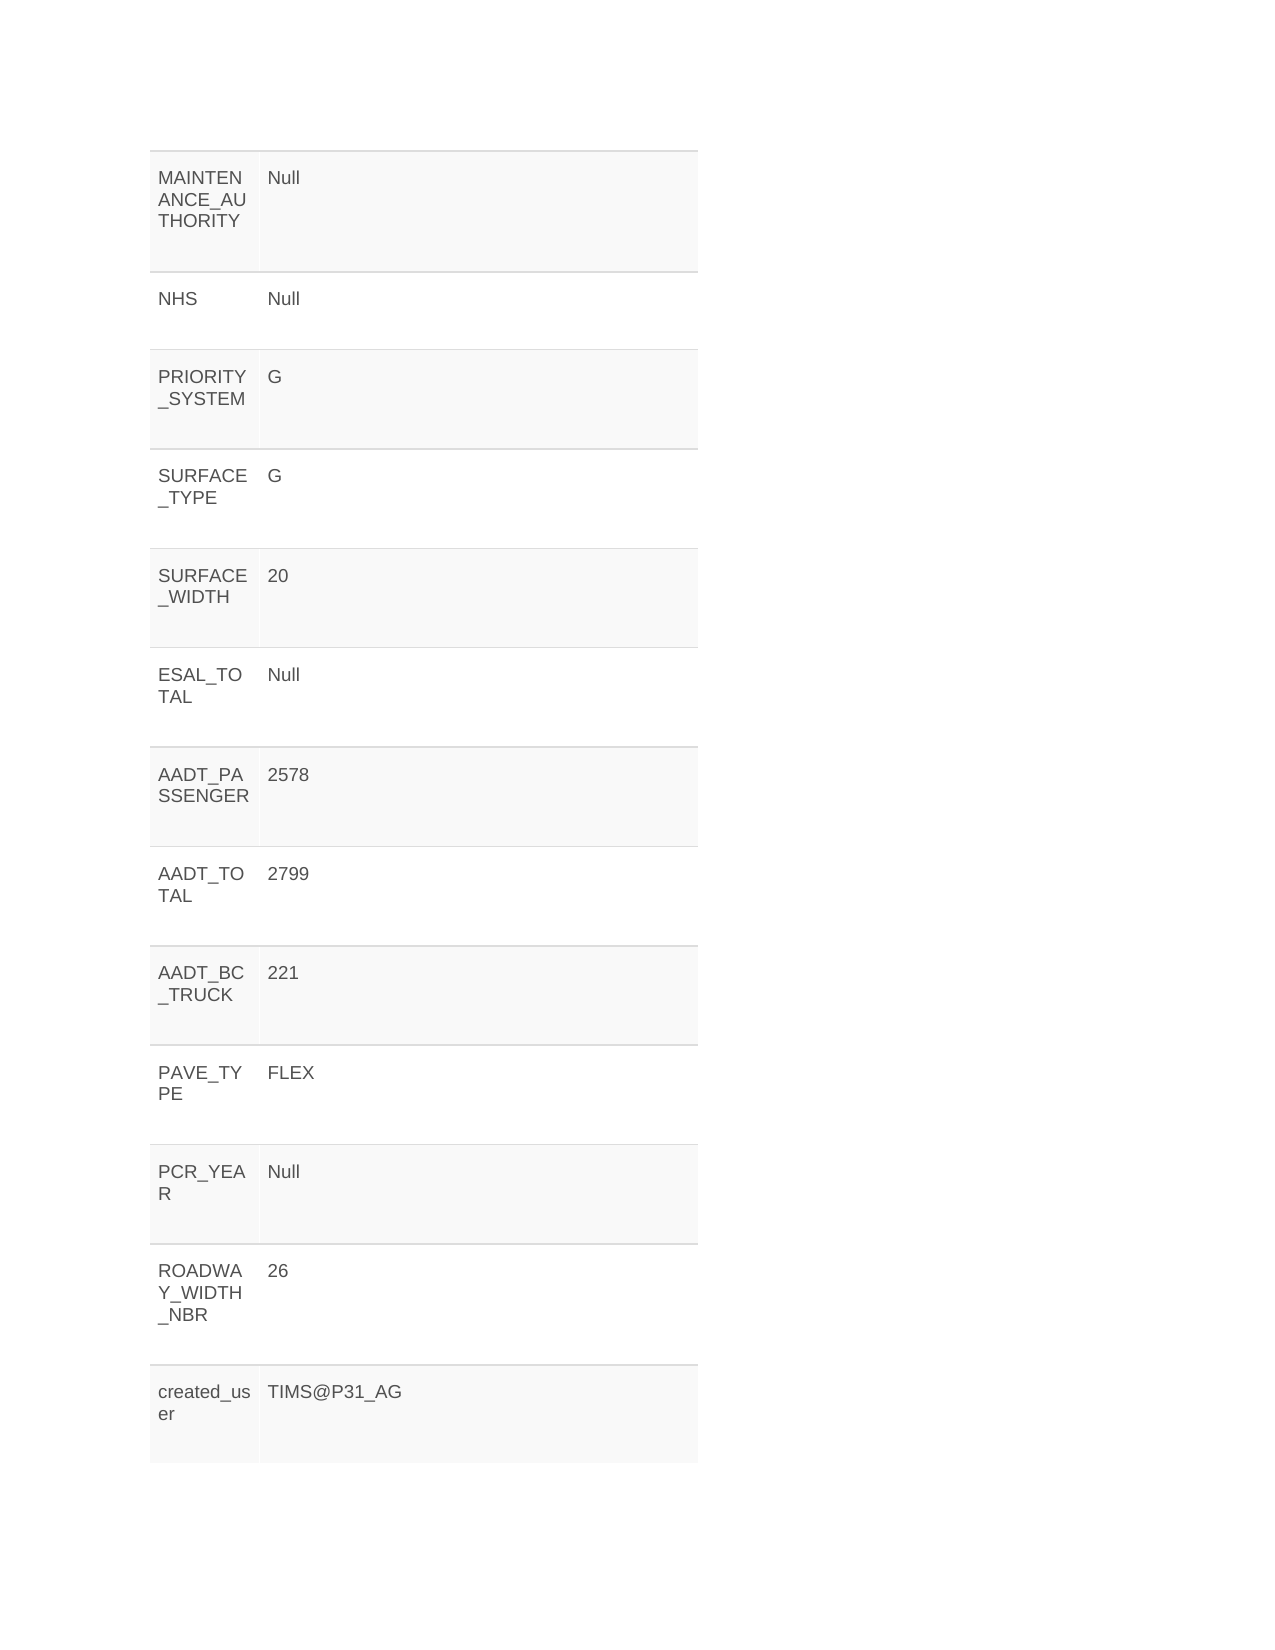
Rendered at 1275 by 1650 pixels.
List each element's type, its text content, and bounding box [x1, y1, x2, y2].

table_cell PCR_YEAR [150, 1145, 259, 1243]
table_cell 2799 [260, 847, 698, 945]
table_cell G [260, 350, 698, 448]
table_cell Null [260, 273, 698, 349]
table_cell MAINTENANCE_AUTHORITY [150, 152, 259, 271]
table_cell Null [260, 648, 698, 746]
table_cell AADT_PASSENGER [150, 748, 259, 846]
table_cell AADT_BC_TRUCK [150, 947, 259, 1044]
table_cell SURFACE_WIDTH [150, 549, 259, 647]
table_cell 2578 [260, 748, 698, 846]
table_cell PAVE_TYPE [150, 1046, 259, 1144]
table_cell AADT_TOTAL [150, 847, 259, 945]
table_cell Null [260, 152, 698, 271]
table_cell Null [260, 1145, 698, 1243]
table_cell 26 [260, 1245, 698, 1364]
table_cell 20 [260, 549, 698, 647]
table_cell G [260, 450, 698, 547]
table_cell PRIORITY_SYSTEM [150, 350, 259, 448]
table_cell ROADWAY_WIDTH_NBR [150, 1245, 259, 1364]
table_cell 221 [260, 947, 698, 1044]
table_cell FLEX [260, 1046, 698, 1144]
table_cell created_user [150, 1366, 259, 1463]
table_cell SURFACE_TYPE [150, 450, 259, 547]
table_cell NHS [150, 273, 259, 349]
table_cell TIMS@P31_AG [260, 1366, 698, 1463]
table_cell ESAL_TOTAL [150, 648, 259, 746]
